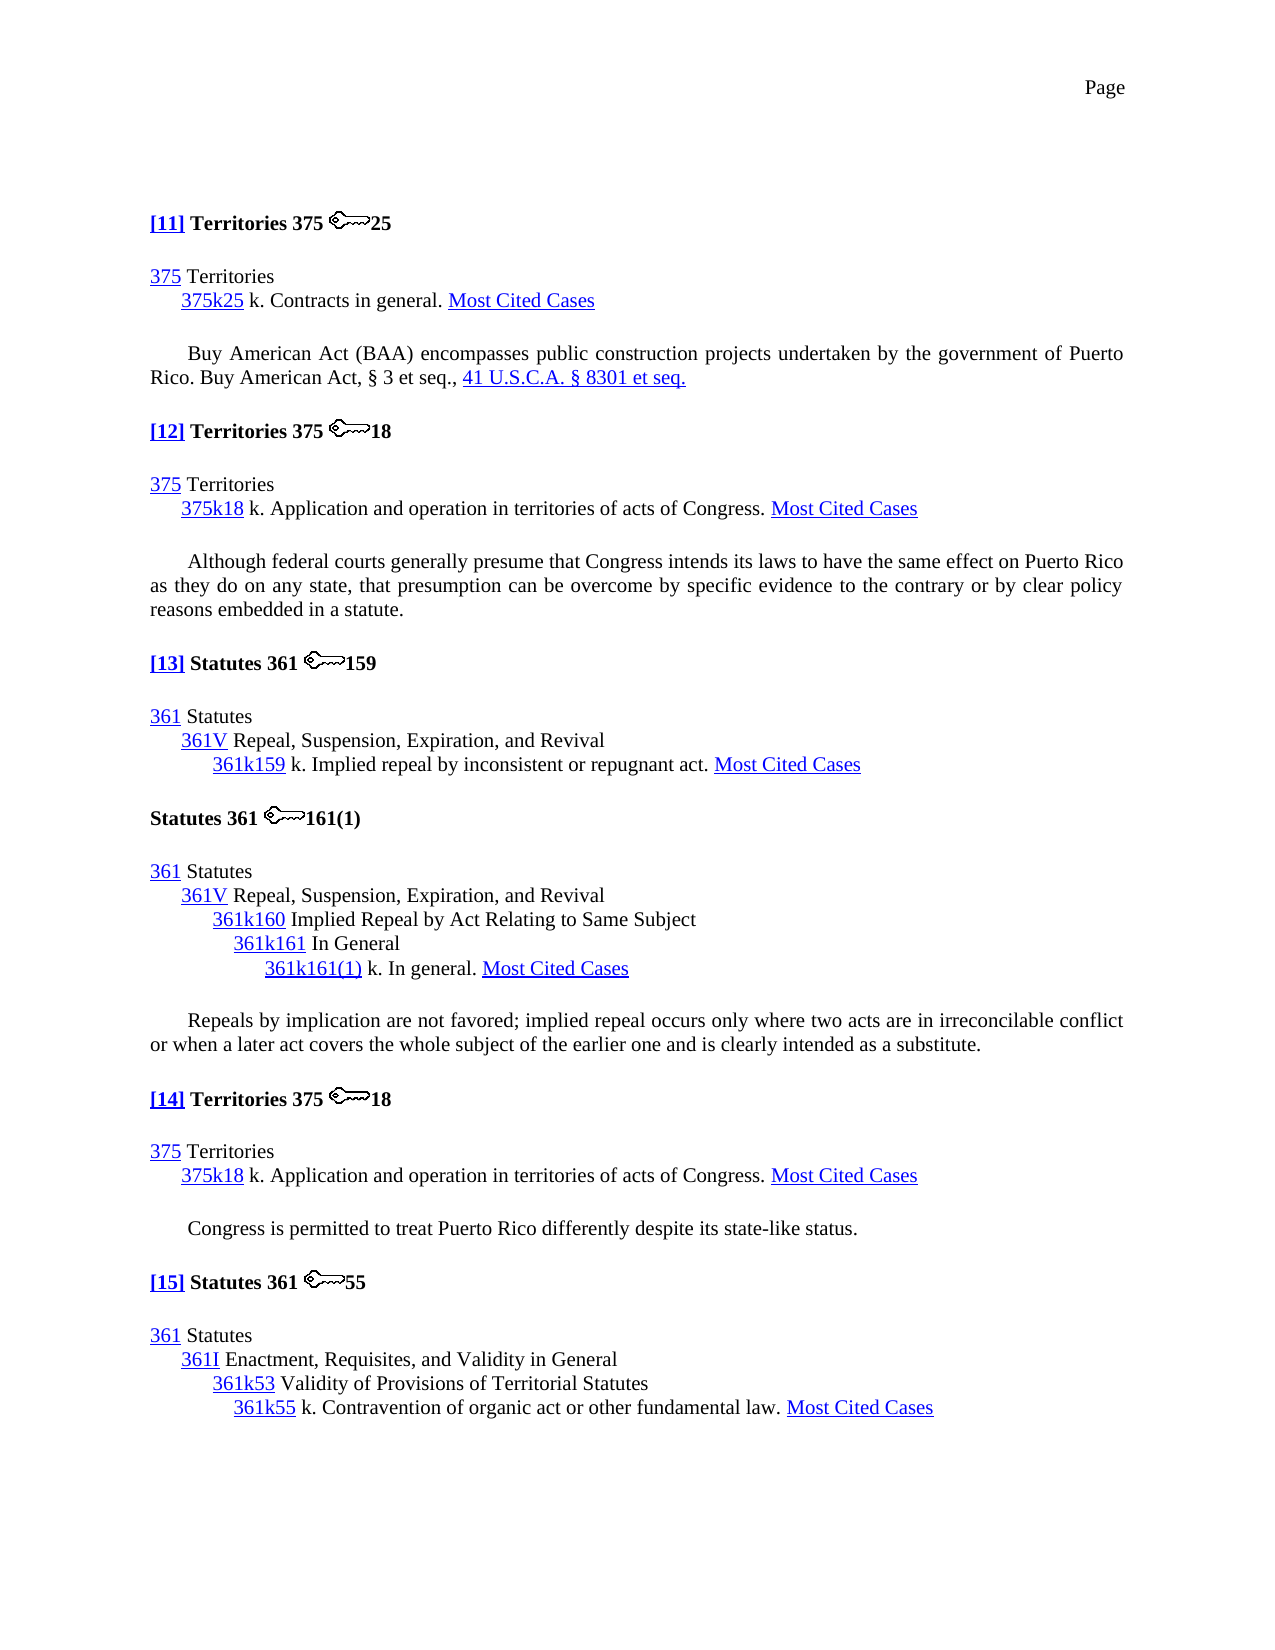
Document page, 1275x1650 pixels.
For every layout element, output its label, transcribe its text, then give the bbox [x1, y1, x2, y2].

text 361k53 Validity of Provisions of Territorial Statutes [150, 1371, 1125, 1395]
text 361k161 In General [150, 931, 1125, 955]
text 361k161(1) k. In general. Most Cited Cases [150, 955, 1125, 979]
text 375k18 k. Application and operation in territories of acts of Congress. Most Cited Cases [150, 1163, 1125, 1187]
picture [303, 650, 345, 671]
picture [328, 1085, 371, 1106]
text 361 Statutes [150, 704, 1125, 728]
text [15] Statutes 361 55 [150, 1269, 1125, 1294]
text 375 Territories [150, 264, 1125, 288]
text Repeals by implication are not favored; implied repeal occurs only where two acts are in irreconcilable conflict or when a later act covers the whole subject of the earlier one and is clearly intended as a substitute. [150, 1008, 1125, 1056]
text 361I Enactment, Requisites, and Validity in General [150, 1347, 1125, 1371]
text 361V Repeal, Suspension, Expiration, and Revival [150, 728, 1125, 752]
picture [328, 417, 371, 439]
text 361V Repeal, Suspension, Expiration, and Revival [150, 883, 1125, 907]
text 361k160 Implied Repeal by Act Relating to Same Subject [150, 907, 1125, 931]
text 375 Territories [150, 472, 1125, 496]
text 361k55 k. Contravention of organic act or other fundamental law. Most Cited Cases [150, 1395, 1125, 1419]
text Congress is permitted to treat Puerto Rico differently despite its state-like status. [150, 1216, 1125, 1240]
text [11] Territories 375 25 [150, 210, 1125, 235]
text [13] Statutes 361 159 [150, 650, 1125, 675]
text [12] Territories 375 18 [150, 418, 1125, 443]
picture [263, 805, 306, 826]
text 375 Territories [150, 1139, 1125, 1163]
text 361 Statutes [150, 859, 1125, 883]
text 361k159 k. Implied repeal by inconsistent or repugnant act. Most Cited Cases [150, 752, 1125, 776]
text [14] Territories 375 18 [150, 1085, 1125, 1111]
picture [328, 210, 371, 231]
text Statutes 361 161(1) [150, 805, 1125, 830]
picture [303, 1268, 345, 1290]
text Although federal courts generally presume that Congress intends its laws to have the same effect on Puerto Rico as they do on any state, that presumption can be overcome by specific evidence to the contrary or by clear policy reasons embedded in a statute. [150, 549, 1125, 621]
text 375k25 k. Contracts in general. Most Cited Cases [150, 288, 1125, 312]
text 375k18 k. Application and operation in territories of acts of Congress. Most Cited Cases [150, 496, 1125, 520]
text Buy American Act (BAA) encompasses public construction projects undertaken by the government of Puerto Rico. Buy American Act, § 3 et seq., 41 U.S.C.A. § 8301 et seq. [150, 341, 1125, 389]
text 361 Statutes [150, 1323, 1125, 1347]
